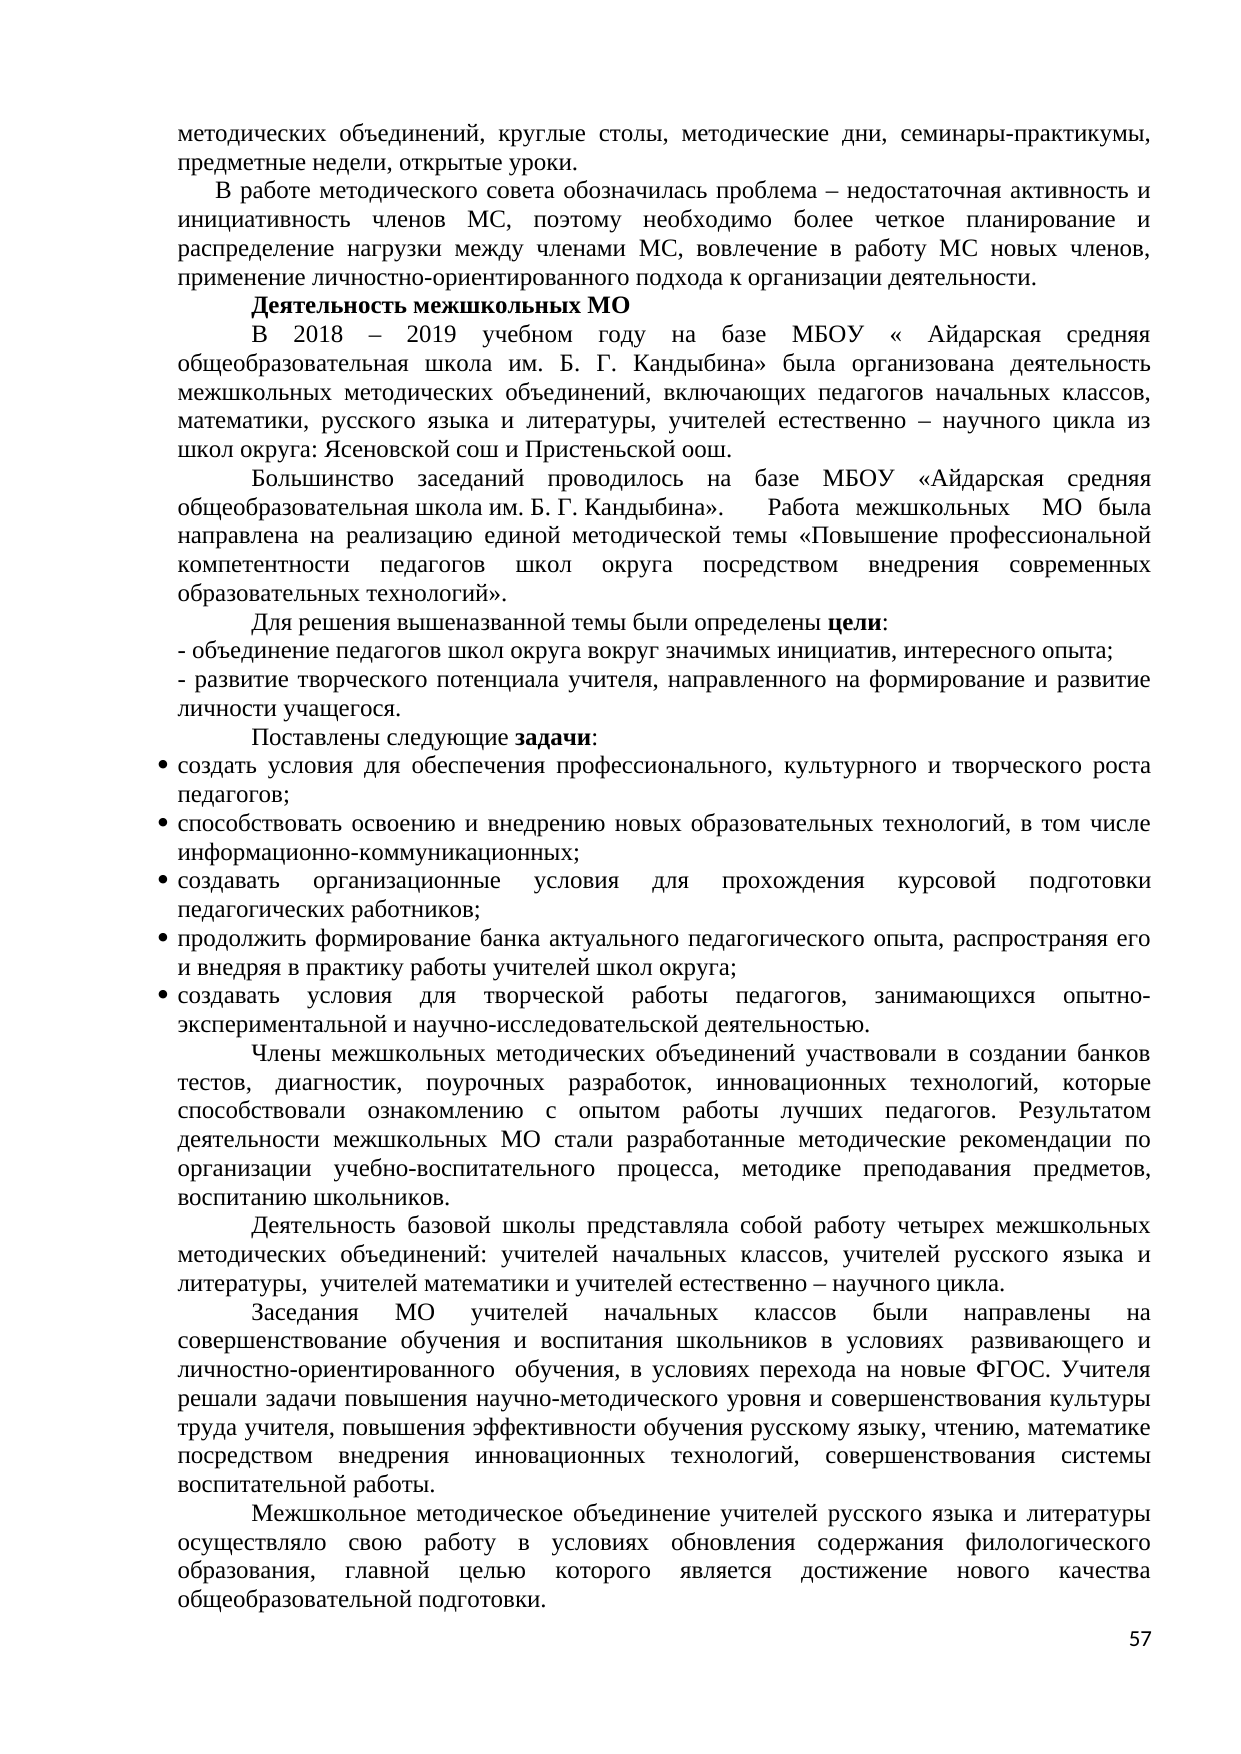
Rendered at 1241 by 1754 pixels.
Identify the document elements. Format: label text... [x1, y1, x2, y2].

list создавать организационные условия для прохождения курсовой подготовки педагогических работников; [158, 866, 1152, 923]
text Большинство заседаний проводилось на базе МБОУ «Айдарская средняя общеобразовательная школа им. Б. Г. Кандыбина». Работа межшкольных МО была направлена на реализацию единой методической темы «Повышение профессиональной компетентности педагогов школ округа посредством внедрения современных образовательных технологий». [177, 463, 1152, 607]
text В работе методического совета обозначилась проблема – недостаточная активность и инициативность членов МС, поэтому необходимо более четкое планирование и распределение нагрузки между членами МС, вовлечение в работу МС новых членов, применение личностно-ориентированного подхода к организации деятельности. [177, 176, 1152, 291]
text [177, 118, 1152, 176]
list создать условия для обеспечения профессионального, культурного и творческого роста педагогов; [158, 751, 1152, 808]
text Поставлены следующие задачи: [177, 722, 1152, 751]
text Деятельность базовой школы представляла собой работу четырех межшкольных методических объединений: учителей начальных классов, учителей русского языка и литературы, учителей математики и учителей естественно – научного цикла. [177, 1211, 1152, 1297]
text Члены межшкольных методических объединений участвовали в создании банков тестов, диагностик, поурочных разработок, инновационных технологий, которые способствовали ознакомлению с опытом работы лучших педагогов. Результатом деятельности межшкольных МО стали разработанные методические рекомендации по организации учебно-воспитательного процесса, методике преподавания предметов, воспитанию школьников. [177, 1038, 1152, 1211]
list способствовать освоению и внедрению новых образовательных технологий, в том числе информационно-коммуникационных; [158, 808, 1152, 866]
text - объединение педагогов школ округа вокруг значимых инициатив, интересного опыта; [177, 636, 1152, 664]
list продолжить формирование банка актуального педагогического опыта, распространяя его и внедряя в практику работы учителей школ округа; [158, 923, 1152, 981]
text В 2018 – 2019 учебном году на базе МБОУ « Айдарская средняя общеобразовательная школа им. Б. Г. Кандыбина» была организована деятельность межшкольных методических объединений, включающих педагогов начальных классов, математики, русского языка и литературы, учителей естественно – научного цикла из школ округа: Ясеновской сош и Пристеньской оош. [177, 319, 1152, 463]
list создавать условия для творческой работы педагогов, занимающихся опытно-экспериментальной и научно-исследовательской деятельностью. [158, 981, 1152, 1038]
text Для решения вышеназванной темы были определены цели: [177, 607, 1152, 636]
text Заседания МО учителей начальных классов были направлены на совершенствование обучения и воспитания школьников в условиях развивающего и личностно-ориентированного обучения, в условиях перехода на новые ФГОС. Учителя решали задачи повышения научно-методического уровня и совершенствования культуры труда учителя, повышения эффективности обучения русскому языку, чтению, математике посредством внедрения инновационных технологий, совершенствования системы воспитательной работы. [177, 1297, 1152, 1498]
text Деятельность межшкольных МО [177, 291, 1152, 319]
text - развитие творческого потенциала учителя, направленного на формирование и развитие личности учащегося. [177, 664, 1152, 722]
text Межшкольное методическое объединение учителей русского языка и литературы осуществляло свою работу в условиях обновления содержания филологического образования, главной целью которого является достижение нового качества общеобразовательной подготовки. [177, 1498, 1152, 1613]
